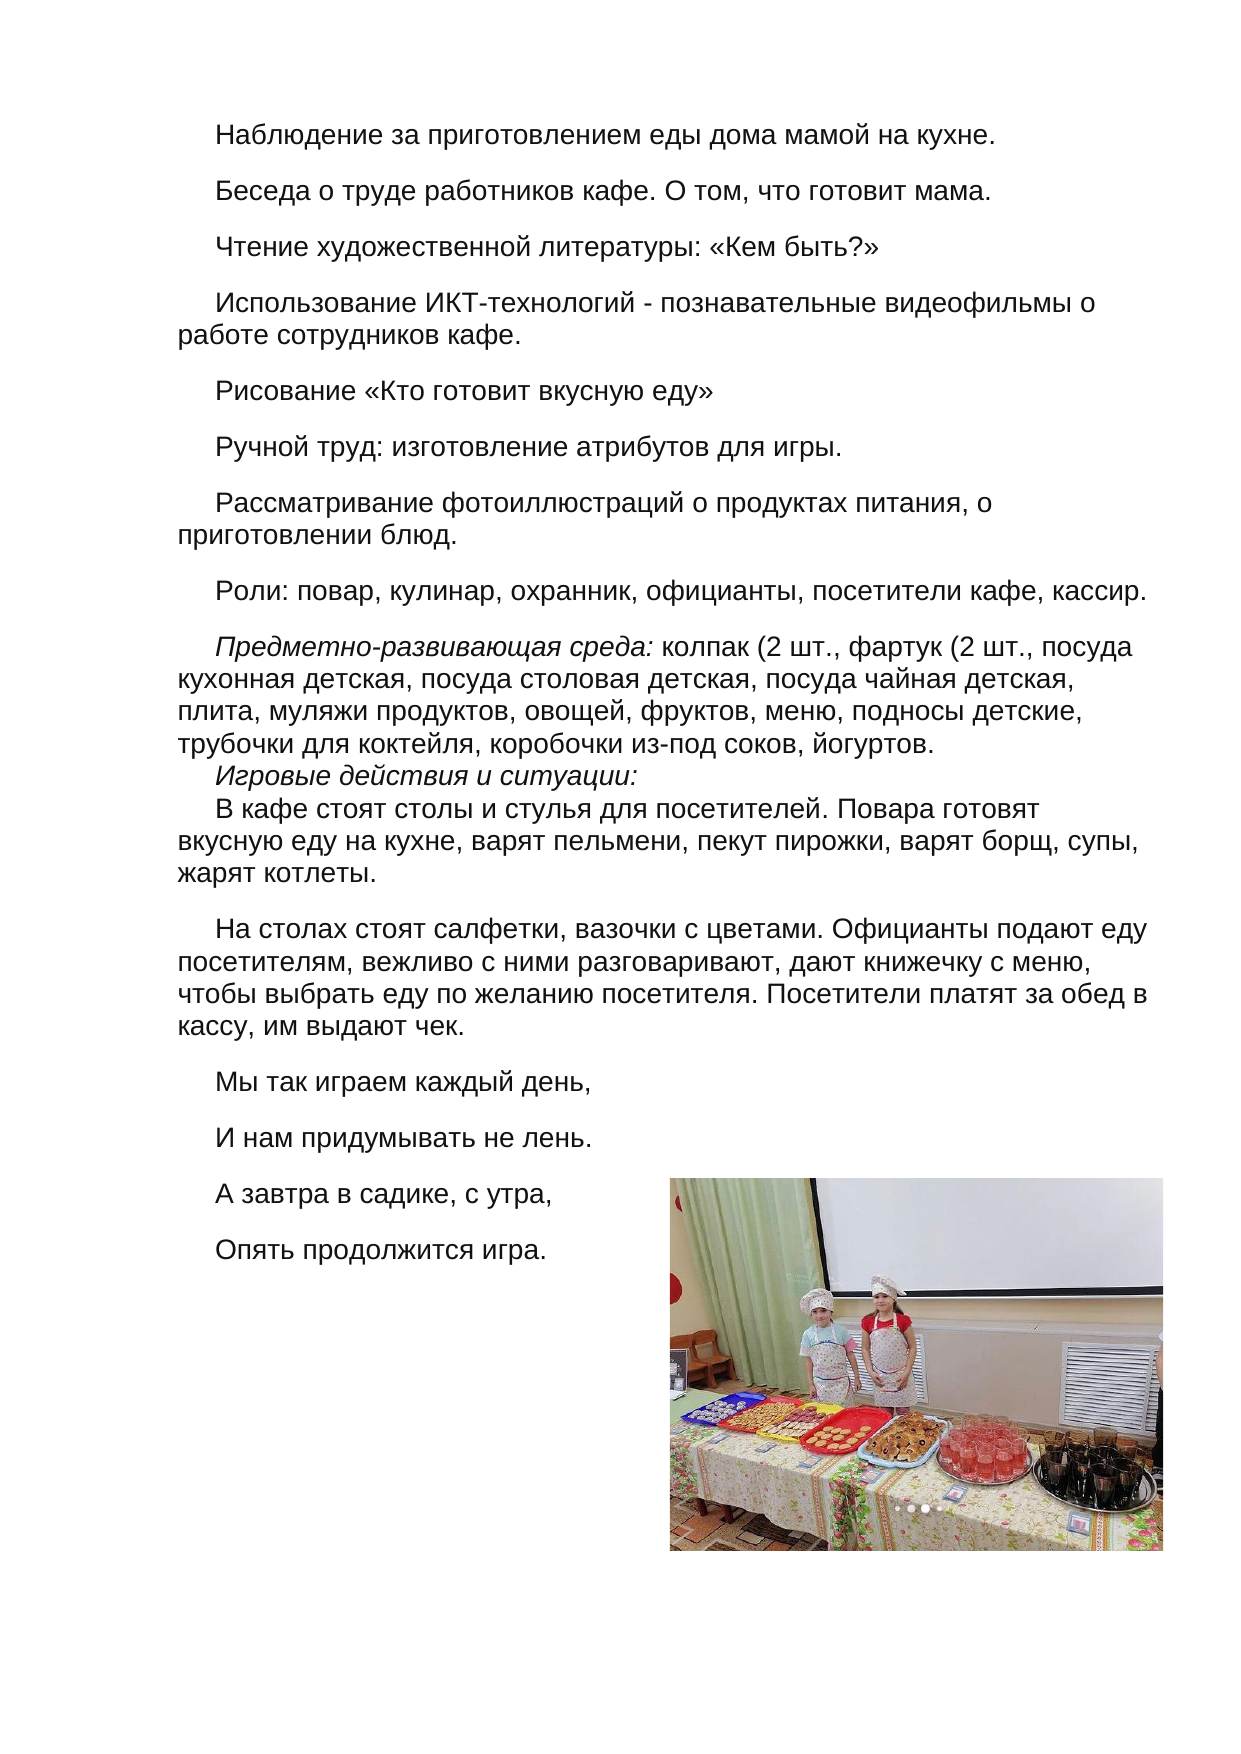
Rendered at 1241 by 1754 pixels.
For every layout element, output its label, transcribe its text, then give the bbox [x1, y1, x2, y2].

text И нам придумывать не лень. [177, 1121, 1152, 1153]
text Ручной труд: изготовление атрибутов для игры. [177, 430, 1152, 462]
text На столах стоят салфетки, вазочки с цветами. Официанты подают еду посетителям, вежливо с ними разговаривают, дают книжечку с меню, чтобы выбрать еду по желанию посетителя. Посетители платят за обед в кассу, им выдают чек. [177, 912, 1152, 1042]
text Игровые действия и ситуации: [177, 759, 1152, 792]
text В кафе стоят столы и стулья для посетителей. Повара готовят вкусную еду на кухне, варят пельмени, пекут пирожки, варят борщ, супы, жарят котлеты. [177, 792, 1152, 889]
text Рассматривание фотоиллюстраций о продуктах питания, о приготовлении блюд. [177, 486, 1152, 550]
text Использование ИКТ-технологий - познавательные видеофильмы о работе сотрудников кафе. [177, 286, 1152, 350]
picture [669, 1178, 1164, 1551]
text Наблюдение за приготовлением еды дома мамой на кухне. [177, 118, 1152, 151]
text Предметно-развивающая среда: колпак (2 шт., фартук (2 шт., посуда кухонная детская, посуда столовая детская, посуда чайная детская, плита, муляжи продуктов, овощей, фруктов, меню, подносы детские, трубочки для коктейля, коробочки из-под соков, йогуртов. [177, 629, 1152, 759]
text Чтение художественной литературы: «Кем быть?» [177, 230, 1152, 262]
text Мы так играем каждый день, [177, 1065, 1152, 1098]
text Рисование «Кто готовит вкусную еду» [177, 374, 1152, 406]
text Опять продолжится игра. [177, 1233, 669, 1265]
text А завтра в садике, с утра, [177, 1177, 1152, 1209]
text Роли: повар, кулинар, охранник, официанты, посетители кафе, кассир. [177, 574, 1152, 606]
text Беседа о труде работников кафе. О том, что готовит мама. [177, 174, 1152, 206]
